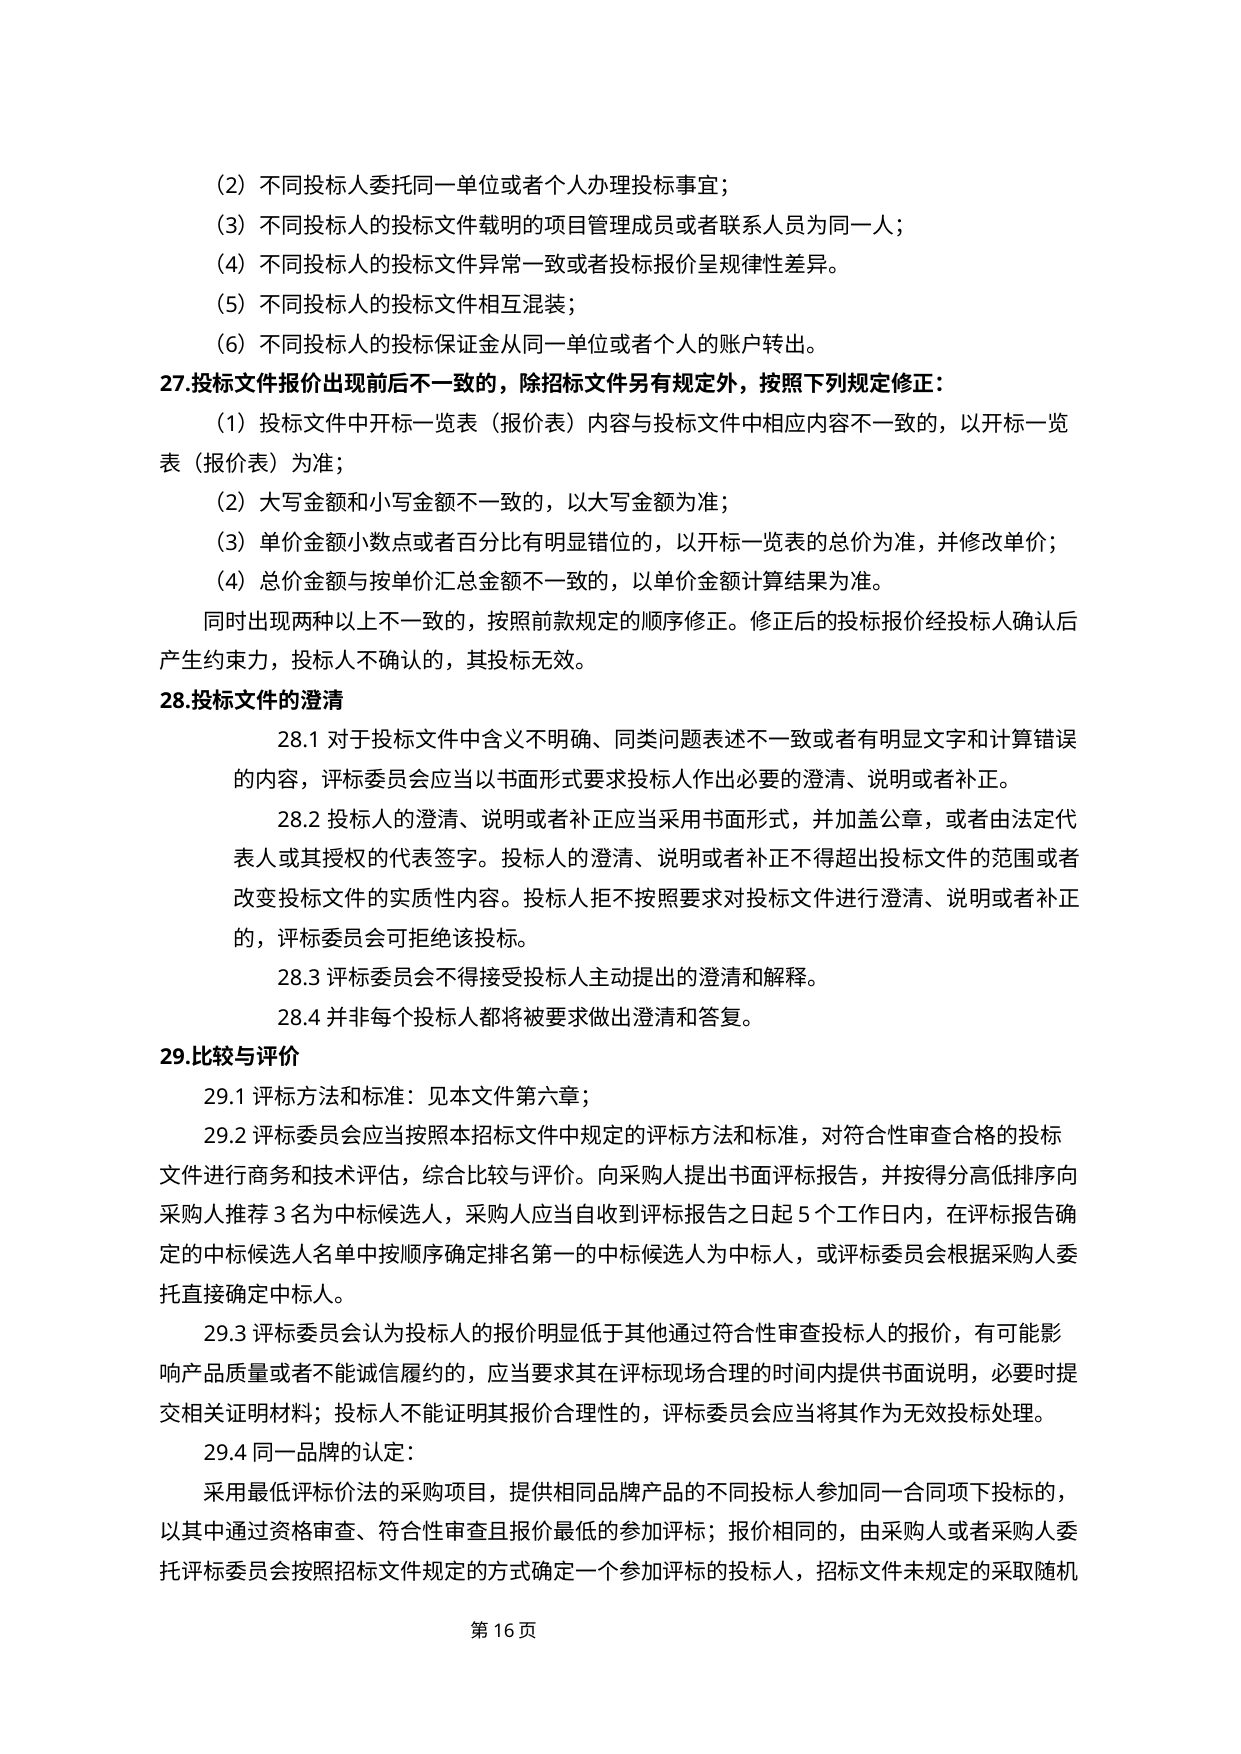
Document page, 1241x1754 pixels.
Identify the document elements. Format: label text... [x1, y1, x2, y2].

text 同时出现两种以上不一致的，按照前款规定的顺序修正。修正后的投标报价经投标人确认后产生约束力，投标人不确认的，其投标无效。 [159, 600, 1081, 679]
text 29.4 同一品牌的认定： [159, 1431, 1081, 1471]
text 29.3 评标委员会认为投标人的报价明显低于其他通过符合性审查投标人的报价，有可能影响产品质量或者不能诚信履约的，应当要求其在评标现场合理的时间内提供书面说明，必要时提交相关证明材料；投标人不能证明其报价合理性的，评标委员会应当将其作为无效投标处理。 [159, 1312, 1081, 1431]
text （4）不同投标人的投标文件异常一致或者投标报价呈规律性差异。 [159, 244, 1081, 283]
text （2）大写金额和小写金额不一致的，以大写金额为准； [159, 481, 1081, 521]
text （2）不同投标人委托同一单位或者个人办理投标事宜； [159, 164, 1081, 204]
text 29.1 评标方法和标准：见本文件第六章； [159, 1075, 1081, 1114]
list 评标委员会不得接受投标人主动提出的澄清和解释。 [233, 956, 1081, 996]
text （1）投标文件中开标一览表（报价表）内容与投标文件中相应内容不一致的，以开标一览表（报价表）为准； [159, 402, 1081, 481]
list 对于投标文件中含义不明确、同类问题表述不一致或者有明显文字和计算错误的内容，评标委员会应当以书面形式要求投标人作出必要的澄清、说明或者补正。 [233, 719, 1081, 798]
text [159, 1471, 1081, 1589]
text 29.2 评标委员会应当按照本招标文件中规定的评标方法和标准，对符合性审查合格的投标文件进行商务和技术评估，综合比较与评价。向采购人提出书面评标报告，并按得分高低排序向采购人推荐3名为中标候选人，采购人应当自收到评标报告之日起5个工作日内，在评标报告确定的中标候选人名单中按顺序确定排名第一的中标候选人为中标人，或评标委员会根据采购人委托直接确定中标人。 [159, 1114, 1081, 1312]
text （3）不同投标人的投标文件载明的项目管理成员或者联系人员为同一人； [159, 204, 1081, 244]
list 比较与评价 [159, 1035, 1081, 1075]
text （4）总价金额与按单价汇总金额不一致的，以单价金额计算结果为准。 [159, 560, 1081, 600]
text （6）不同投标人的投标保证金从同一单位或者个人的账户转出。 [159, 323, 1081, 362]
text （3）单价金额小数点或者百分比有明显错位的，以开标一览表的总价为准，并修改单价； [159, 521, 1081, 560]
list 投标文件的澄清 [159, 679, 1081, 719]
list 投标人的澄清、说明或者补正应当采用书面形式，并加盖公章，或者由法定代表人或其授权的代表签字。投标人的澄清、说明或者补正不得超出投标文件的范围或者改变投标文件的实质性内容。投标人拒不按照要求对投标文件进行澄清、说明或者补正的，评标委员会可拒绝该投标。 [233, 798, 1081, 956]
list 投标文件报价出现前后不一致的，除招标文件另有规定外，按照下列规定修正： [159, 362, 1081, 402]
text （5）不同投标人的投标文件相互混装； [159, 283, 1081, 323]
list 并非每个投标人都将被要求做出澄清和答复。 [233, 996, 1081, 1035]
